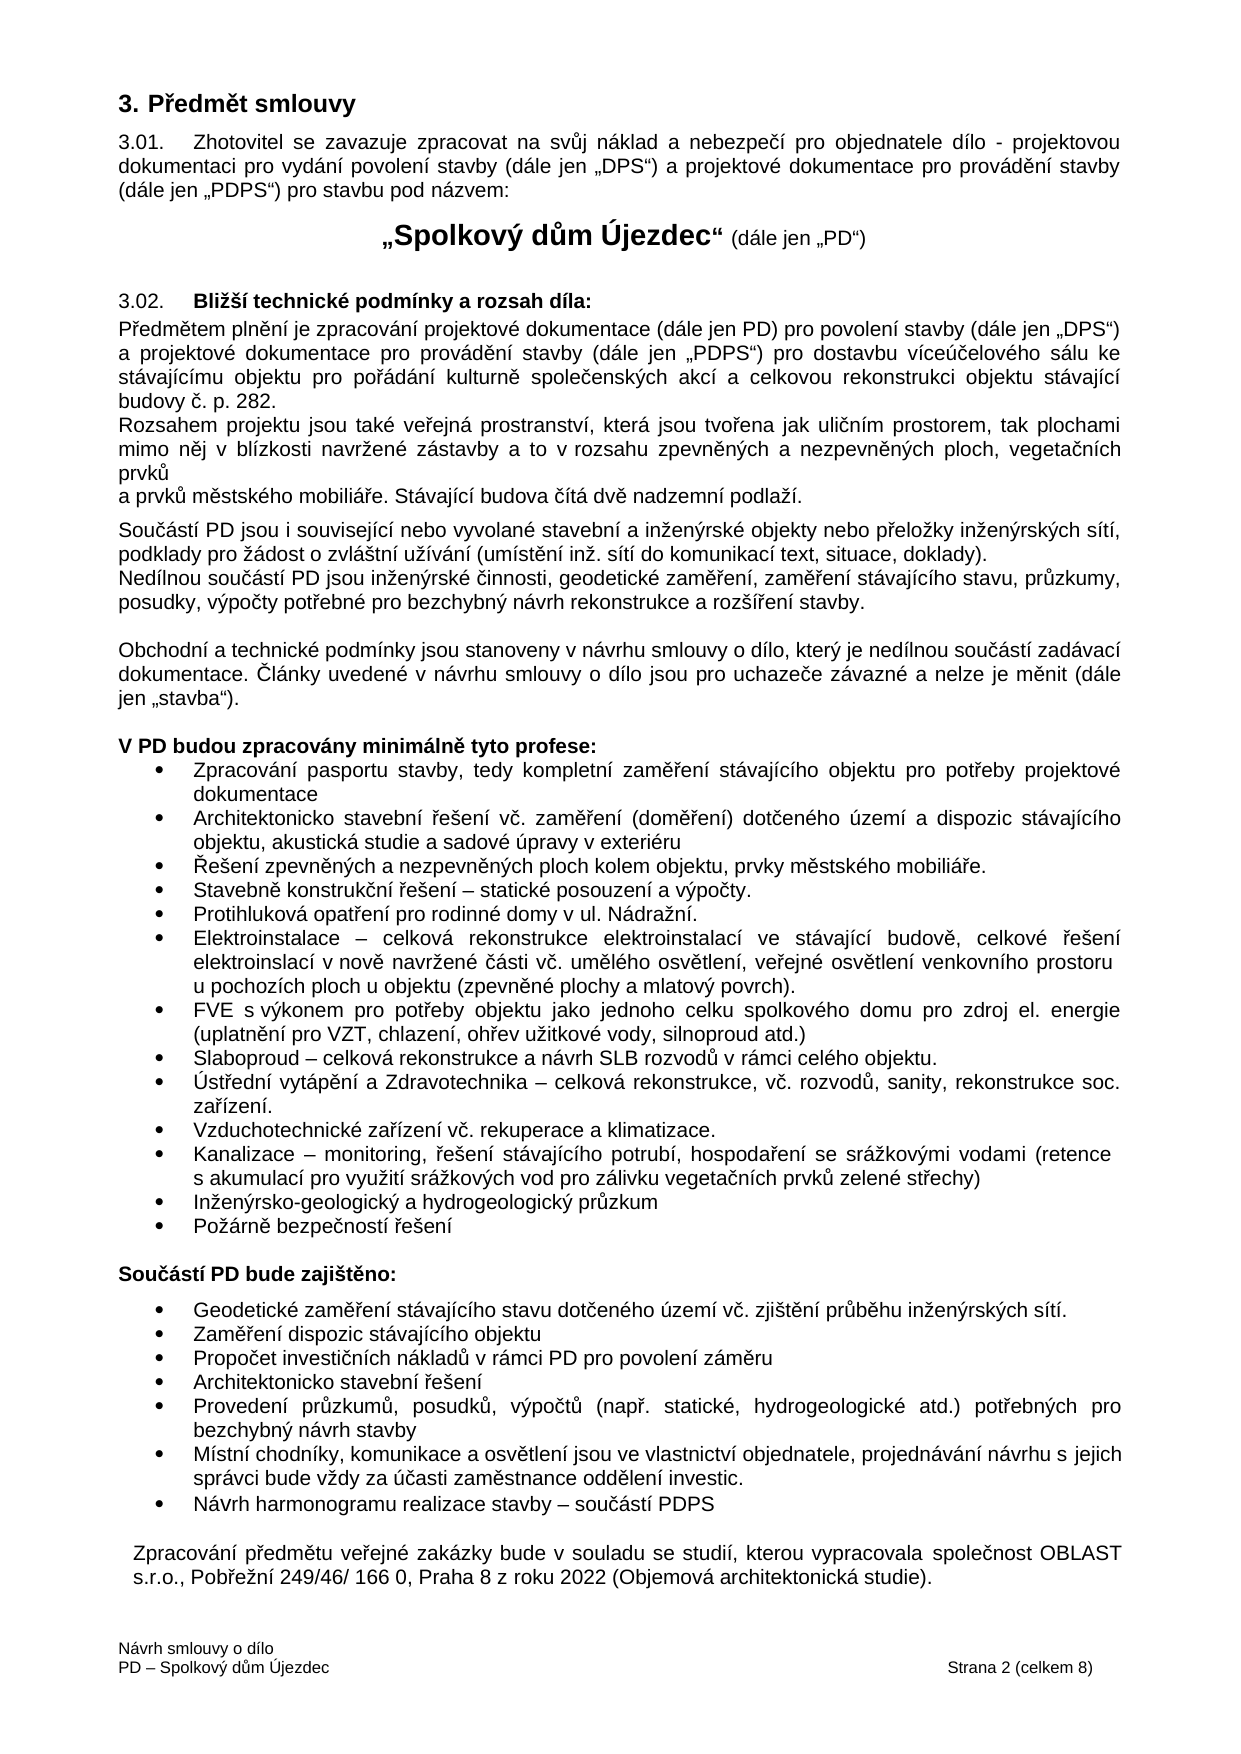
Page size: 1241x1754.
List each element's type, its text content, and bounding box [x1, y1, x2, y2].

list Geodetické zaměření stávajícího stavu dotčeného území vč. zjištění průběhu inženýrských sítí. [156, 1298, 1122, 1322]
text Předmětem plnění je zpracování projektové dokumentace (dále jen PD) pro povolení stavby (dále jen „DPS“) a projektové dokumentace pro provádění stavby (dále jen „PDPS“) pro dostavbu víceúčelového sálu ke stávajícímu objektu pro pořádání kulturně společenských akcí a celkovou rekonstrukci objektu stávající budovy č. p. 282. [118, 317, 1122, 412]
list Řešení zpevněných a nezpevněných ploch kolem objektu, prvky městského mobiliáře. [156, 853, 1122, 878]
list Kanalizace – monitoring, řešení stávajícího potrubí, hospodaření se srážkovými vodami (retence s akumulací pro využití srážkových vod pro zálivku vegetačních prvků zelené střechy) [156, 1142, 1122, 1190]
text Obchodní a technické podmínky jsou stanoveny v návrhu smlouvy o dílo, který je nedílnou součástí zadávací dokumentace. Články uvedené v návrhu smlouvy o dílo jsou pro uchazeče závazné a nelze je měnit (dále jen „stavba“). [118, 638, 1122, 709]
list Inženýrsko-geologický a hydrogeologický průzkum [156, 1190, 1122, 1214]
text Součástí PD bude zajištěno: [118, 1262, 1122, 1286]
list Návrh harmonogramu realizace stavby – součástí PDPS [156, 1490, 1122, 1517]
text Nedílnou součástí PD jsou inženýrské činnosti, geodetické zaměření, zaměření stávajícího stavu, průzkumy, posudky, výpočty potřebné pro bezchybný návrh rekonstrukce a rozšíření stavby. [118, 566, 1122, 614]
subtitle Bližší technické podmínky a rozsah díla: [118, 288, 1122, 312]
list Architektonicko stavební řešení [156, 1370, 1122, 1394]
text Rozsahem projektu jsou také veřejná prostranství, která jsou tvořena jak uličním prostorem, tak plochami mimo něj v blízkosti navržené zástavby a to v rozsahu zpevněných a nezpevněných ploch, vegetačních prvků a prvků městského mobiliáře. Stávající budova čítá dvě nadzemní podlaží. [118, 412, 1122, 508]
list Místní chodníky, komunikace a osvětlení jsou ve vlastnictví objednatele, projednávání návrhu s jejich správci bude vždy za účasti zaměstnance oddělení investic. [156, 1442, 1122, 1490]
list Vzduchotechnické zařízení vč. rekuperace a klimatizace. [156, 1118, 1122, 1142]
list Zpracování pasportu stavby, tedy kompletní zaměření stávajícího objektu pro potřeby projektové dokumentace [156, 757, 1122, 806]
list Provedení průzkumů, posudků, výpočtů (např. statické, hydrogeologické atd.) potřebných pro bezchybný návrh stavby [156, 1394, 1122, 1442]
text Součástí PD jsou i související nebo vyvolané stavební a inženýrské objekty nebo přeložky inženýrských sítí, podklady pro žádost o zvláštní užívání (umístění inž. sítí do komunikací text, situace, doklady). [118, 518, 1122, 566]
list Propočet investičních nákladů v rámci PD pro povolení záměru [156, 1346, 1122, 1370]
subtitle Předmět smlouvy [118, 89, 1122, 117]
list Ústřední vytápění a Zdravotechnika – celková rekonstrukce, vč. rozvodů, sanity, rekonstrukce soc. zařízení. [156, 1070, 1122, 1118]
subtitle Zhotovitel se zavazuje zpracovat na svůj náklad a nebezpečí pro objednatele dílo - projektovou dokumentaci pro vydání povolení stavby (dále jen „DPS“) a projektové dokumentace pro provádění stavby (dále jen „PDPS“) pro stavbu pod názvem: [118, 130, 1122, 202]
list Zaměření dispozic stávajícího objektu [156, 1322, 1122, 1346]
list Slaboproud – celková rekonstrukce a návrh SLB rozvodů v rámci celého objektu. [156, 1046, 1122, 1070]
list Protihluková opatření pro rodinné domy v ul. Nádražní. [156, 902, 1122, 926]
text V PD budou zpracovány minimálně tyto profese: [118, 733, 1122, 757]
list FVE s výkonem pro potřeby objektu jako jednoho celku spolkového domu pro zdroj el. energie (uplatnění pro VZT, chlazení, ohřev užitkové vody, silnoproud atd.) [156, 998, 1122, 1046]
list Stavebně konstrukční řešení – statické posouzení a výpočty. [156, 878, 1122, 902]
list Architektonicko stavební řešení vč. zaměření (doměření) dotčeného území a dispozic stávajícího objektu, akustická studie a sadové úpravy v exteriéru [156, 806, 1122, 853]
list Elektroinstalace – celková rekonstrukce elektroinstalací ve stávající budově, celkové řešení elektroinslací v nově navržené části vč. umělého osvětlení, veřejné osvětlení venkovního prostoru u pochozích ploch u objektu (zpevněné plochy a mlatový povrch). [156, 926, 1122, 998]
subtitle „Spolkový dům Újezdec“ (dále jen „PD“) [118, 218, 1122, 252]
text Zpracování předmětu veřejné zakázky bude v souladu se studií, kterou vypracovala společnost OBLAST s.r.o., Pobřežní 249/46/ 166 0, Praha 8 z roku 2022 (Objemová architektonická studie). [133, 1541, 1122, 1588]
list Požárně bezpečností řešení [156, 1214, 1122, 1238]
